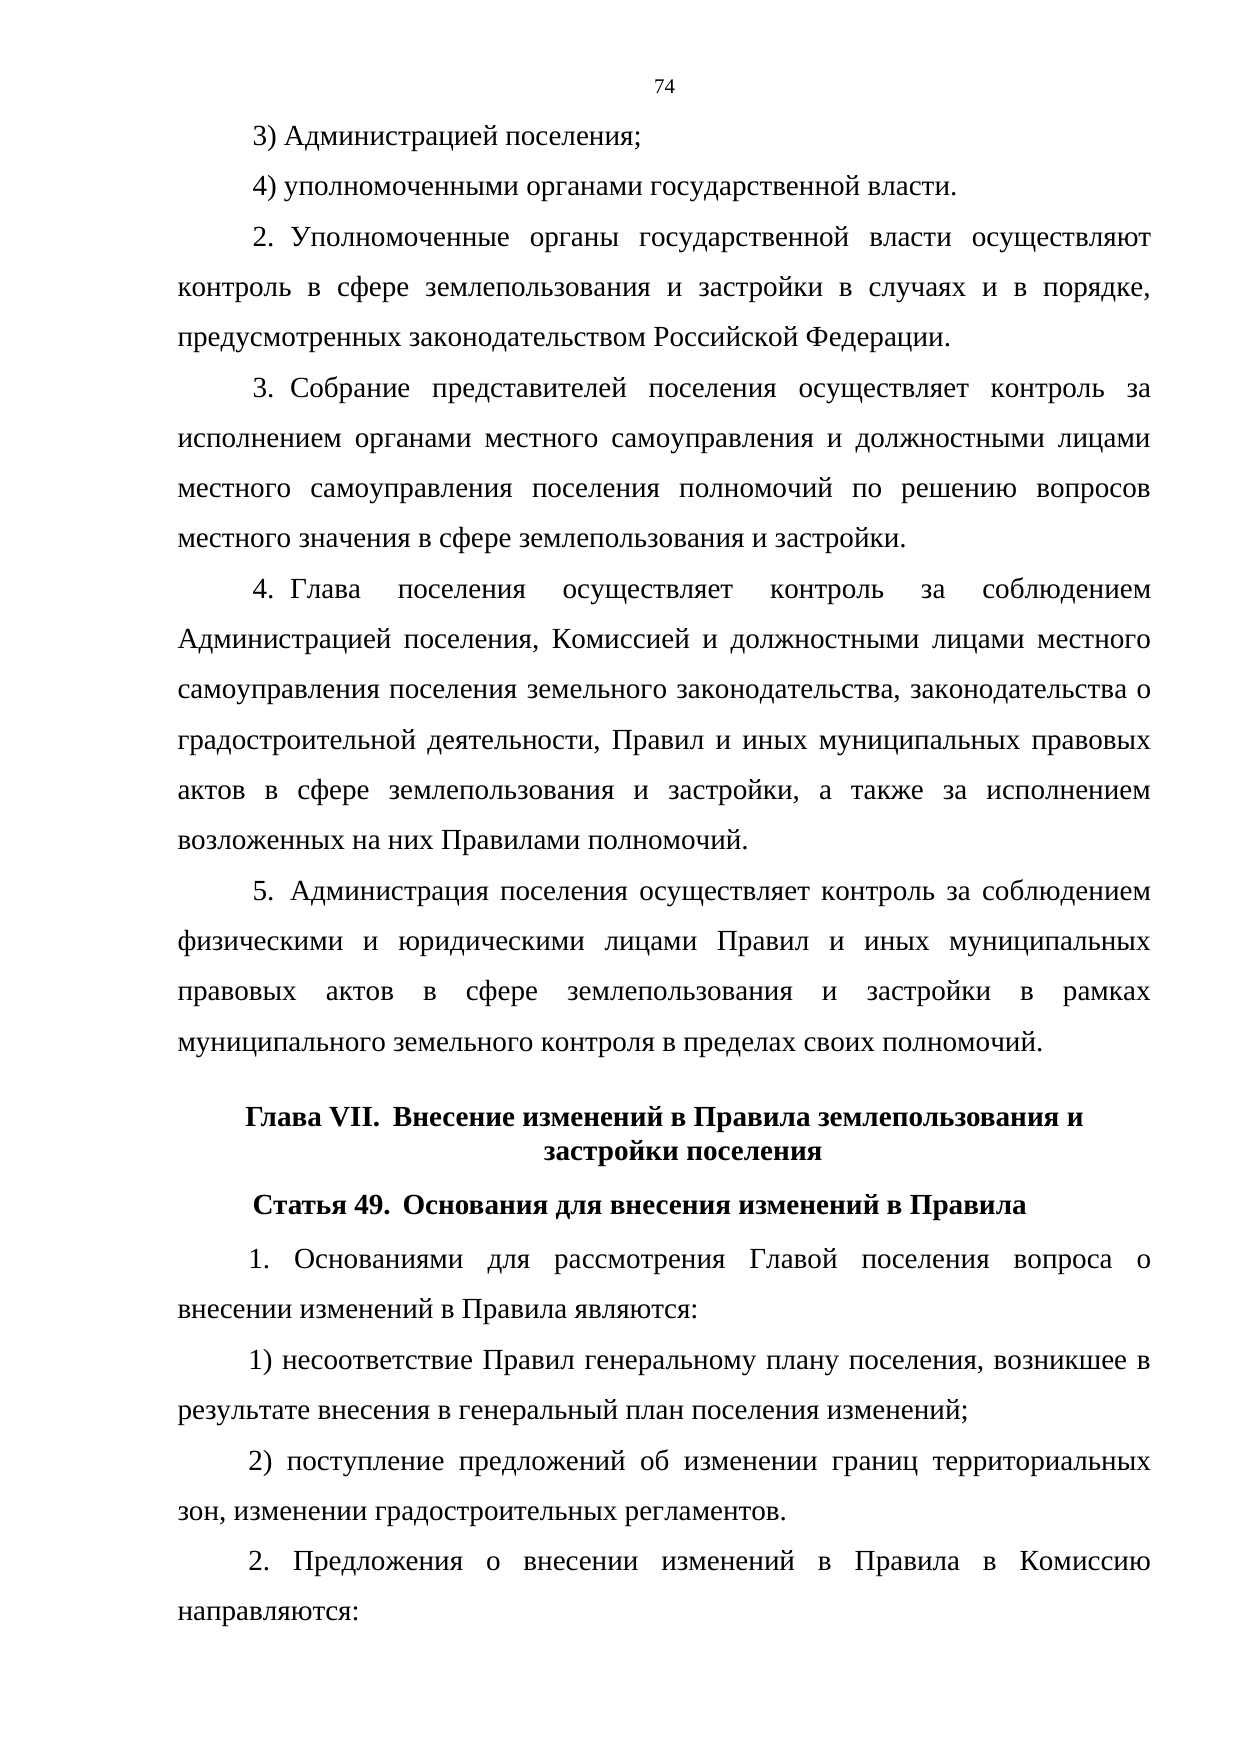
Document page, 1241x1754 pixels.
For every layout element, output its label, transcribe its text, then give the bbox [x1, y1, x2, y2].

list Собрание представителей поселения осуществляет контроль за исполнением органами местного самоуправления и должностными лицами местного самоуправления поселения полномочий по решению вопросов местного значения в сфере землепользования и застройки. [177, 370, 1152, 554]
list Глава поселения осуществляет контроль за соблюдением Администрацией поселения, Комиссией и должностными лицами местного самоуправления поселения земельного законодательства, законодательства о градостроительной деятельности, Правил и иных муниципальных правовых актов в сфере землепользования и застройки, а также за исполнением возложенных на них Правилами полномочий. [177, 571, 1152, 856]
list Уполномоченные органы государственной власти осуществляют контроль в сфере землепользования и застройки в случаях и в порядке, предусмотренных законодательством Российской Федерации. [177, 219, 1152, 353]
subtitle Внесение изменений в Правила землепользования и застройки поселения [177, 1099, 1152, 1166]
text 1) несоответствие Правил генеральному плану поселения, возникшее в результате внесения в генеральный план поселения изменений; [177, 1342, 1152, 1426]
text 2. Предложения о внесении изменений в Правила в Комиссию направляются: [177, 1543, 1152, 1627]
text 2) поступление предложений об изменении границ территориальных зон, изменении градостроительных регламентов. [177, 1443, 1152, 1526]
list Администрация поселения осуществляет контроль за соблюдением физическими и юридическими лицами Правил и иных муниципальных правовых актов в сфере землепользования и застройки в рамках муниципального земельного контроля в пределах своих полномочий. [177, 873, 1152, 1057]
text 3) Администрацией поселения; [177, 118, 1152, 152]
subtitle Основания для внесения изменений в Правила [177, 1187, 1152, 1221]
text 4) уполномоченными органами государственной власти. [177, 168, 1152, 202]
text 1. Основаниями для рассмотрения Главой поселения вопроса о внесении изменений в Правила являются: [177, 1241, 1152, 1325]
